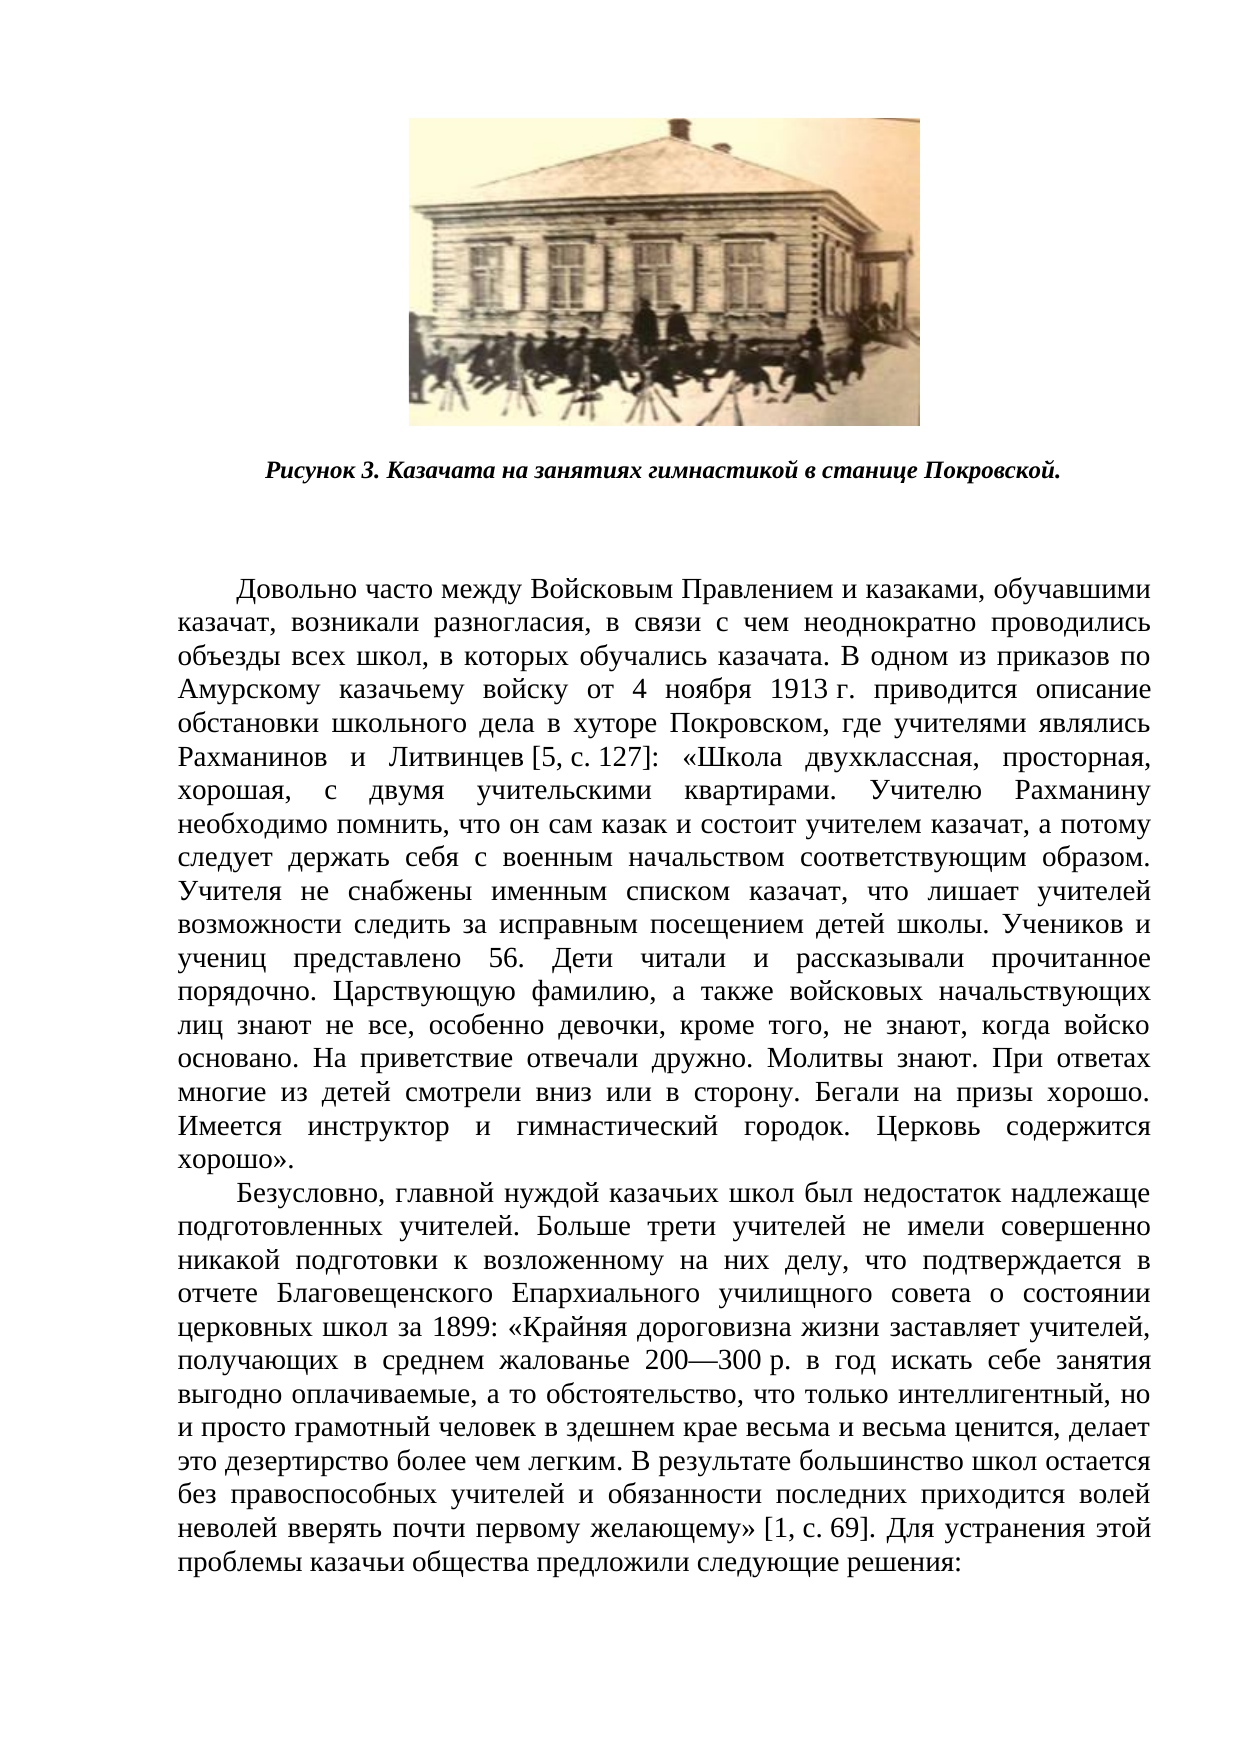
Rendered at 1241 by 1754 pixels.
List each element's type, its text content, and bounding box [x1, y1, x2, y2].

text Рисунок 3. Казачата на занятиях гимнастикой в станице Покровской. [177, 455, 1152, 484]
text Безусловно, главной нуждой казачьих школ был недостаток надлежаще подготовленных учителей. Больше трети учителей не имели совершенно никакой подготовки к возложенному на них делу, что подтверждается в отчете Благовещенского Епархиального училищного совета о состоянии церковных школ за 1899: «Крайняя дороговизна жизни заставляет учителей, получающих в среднем жалованье 200―300 р. в год искать себе занятия выгодно оплачиваемые, а то обстоятельство, что только интеллигентный, но и просто грамотный человек в здешнем крае весьма и весьма ценится, делает это дезертирство более чем легким. В результате большинство школ остается без правоспособных учителей и обязанности последних приходится волей неволей вверять почти первому желающему» [1, с. 69]. Для устранения этой проблемы казачьи общества предложили следующие решения: [177, 1175, 1152, 1577]
picture [408, 118, 920, 426]
text Довольно часто между Войсковым Правлением и казаками, обучавшими казачат, возникали разногласия, в связи с чем неоднократно проводились объезды всех школ, в которых обучались казачата. В одном из приказов по Амурскому казачьему войску от 4 ноября 1913 г. приводится описание обстановки школьного дела в хуторе Покровском, где учителями являлись Рахманинов и Литвинцев [5, с. 127]: «Школа двухклассная, просторная, хорошая, с двумя учительскими квартирами. Учителю Рахманину необходимо помнить, что он сам казак и состоит учителем казачат, а потому следует держать себя с военным начальством соответствующим образом. Учителя не снабжены именным списком казачат, что лишает учителей возможности следить за исправным посещением детей школы. Учеников и учениц представлено 56. Дети читали и рассказывали прочитанное порядочно. Царствующую фамилию, а также войсковых начальствующих лиц знают не все, особенно девочки, кроме того, не знают, когда войско основано. На приветствие отвечали дружно. Молитвы знают. При ответах многие из детей смотрели вниз или в сторону. Бегали на призы хорошо. Имеется инструктор и гимнастический городок. Церковь содержится хорошо». [177, 571, 1152, 1175]
